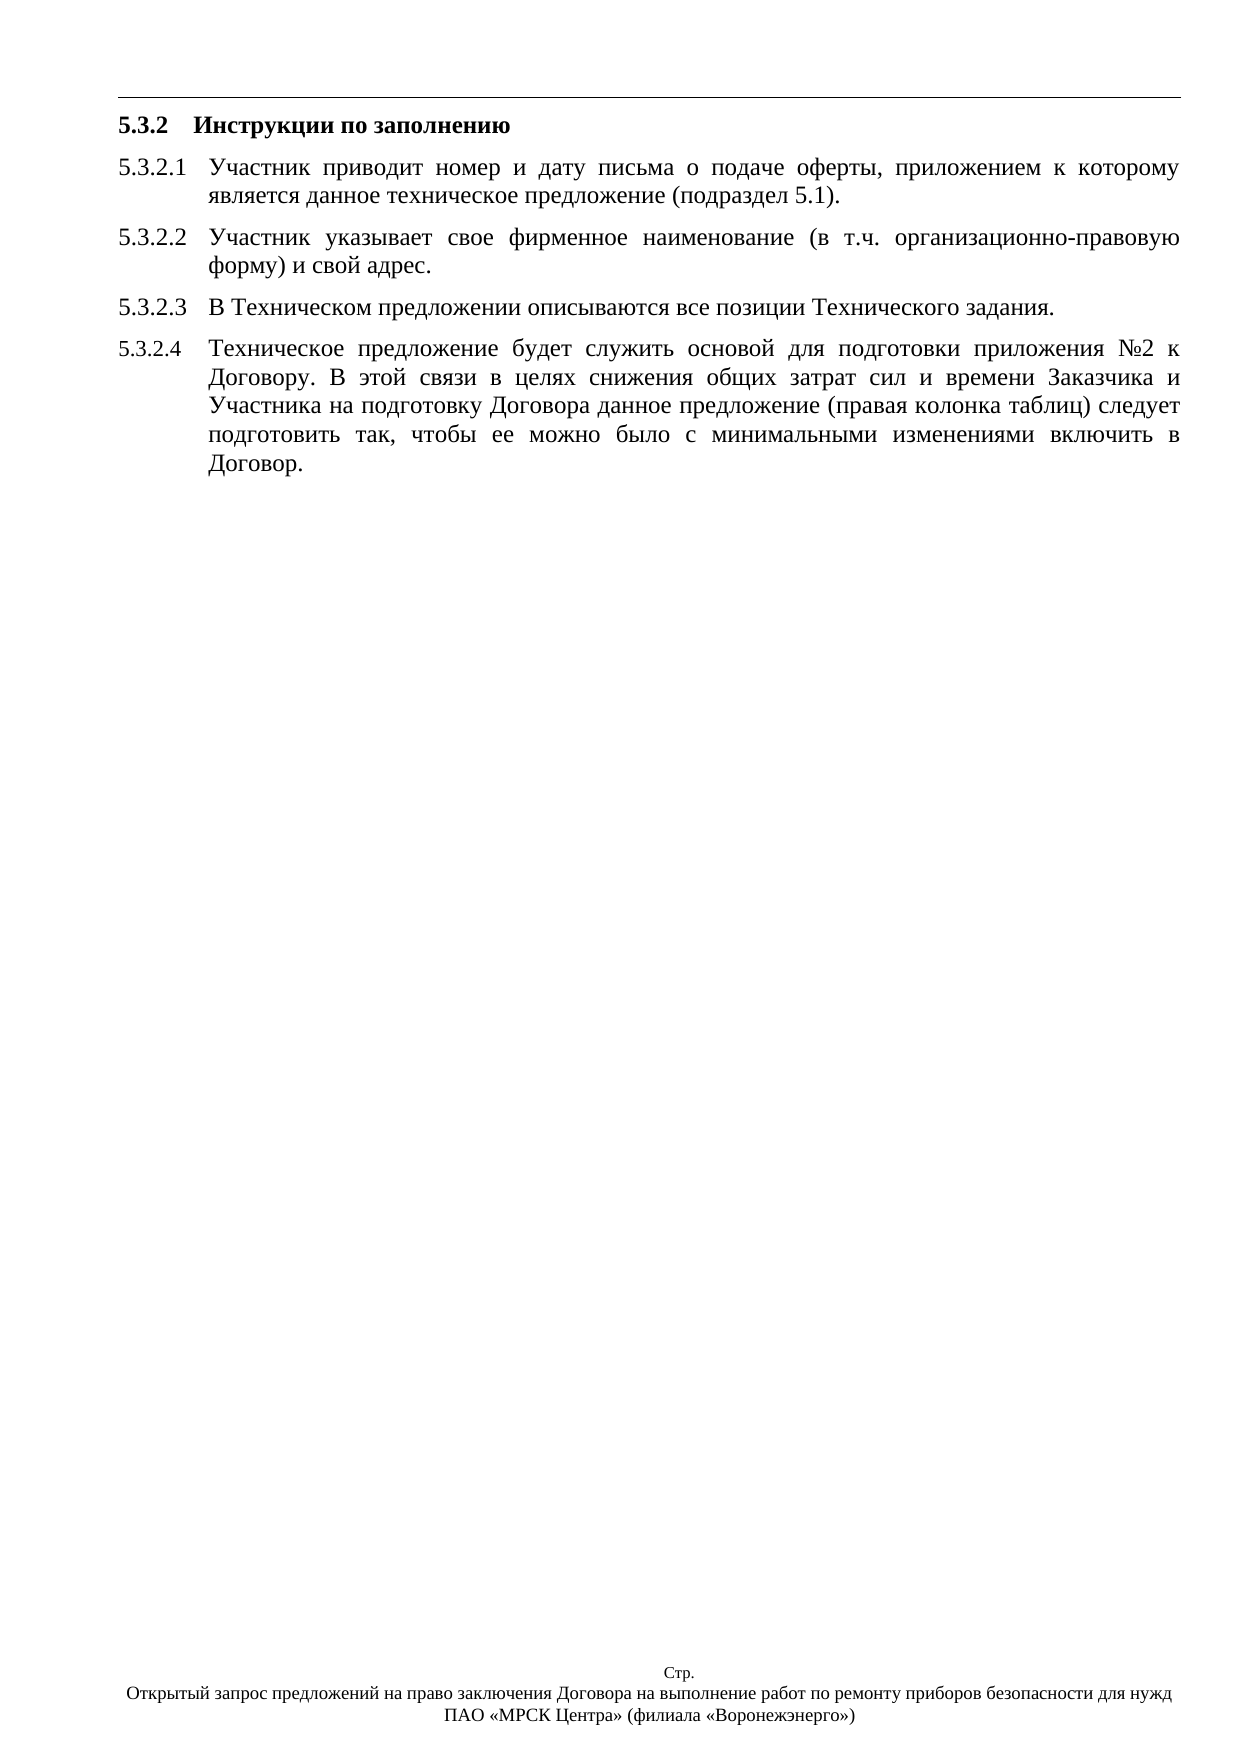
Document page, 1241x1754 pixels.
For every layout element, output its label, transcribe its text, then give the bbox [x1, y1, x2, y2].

list Техническое предложение будет служить основой для подготовки приложения №2 к Договору. В этой связи в целях снижения общих затрат сил и времени Заказчика и Участника на подготовку Договора данное предложение (правая колонка таблиц) следует подготовить так, чтобы ее можно было с минимальными изменениями включить в Договор. [118, 333, 1181, 477]
list В Техническом предложении описываются все позиции Технического задания. [118, 292, 1181, 321]
list Участник указывает свое фирменное наименование (в т.ч. организационно-правовую форму) и свой адрес. [118, 222, 1181, 279]
subtitle Инструкции по заполнению [118, 111, 1181, 139]
list Участник приводит номер и дату письма о подаче оферты, приложением к которому является данное техническое предложение (подраздел 5.1). [118, 152, 1181, 209]
